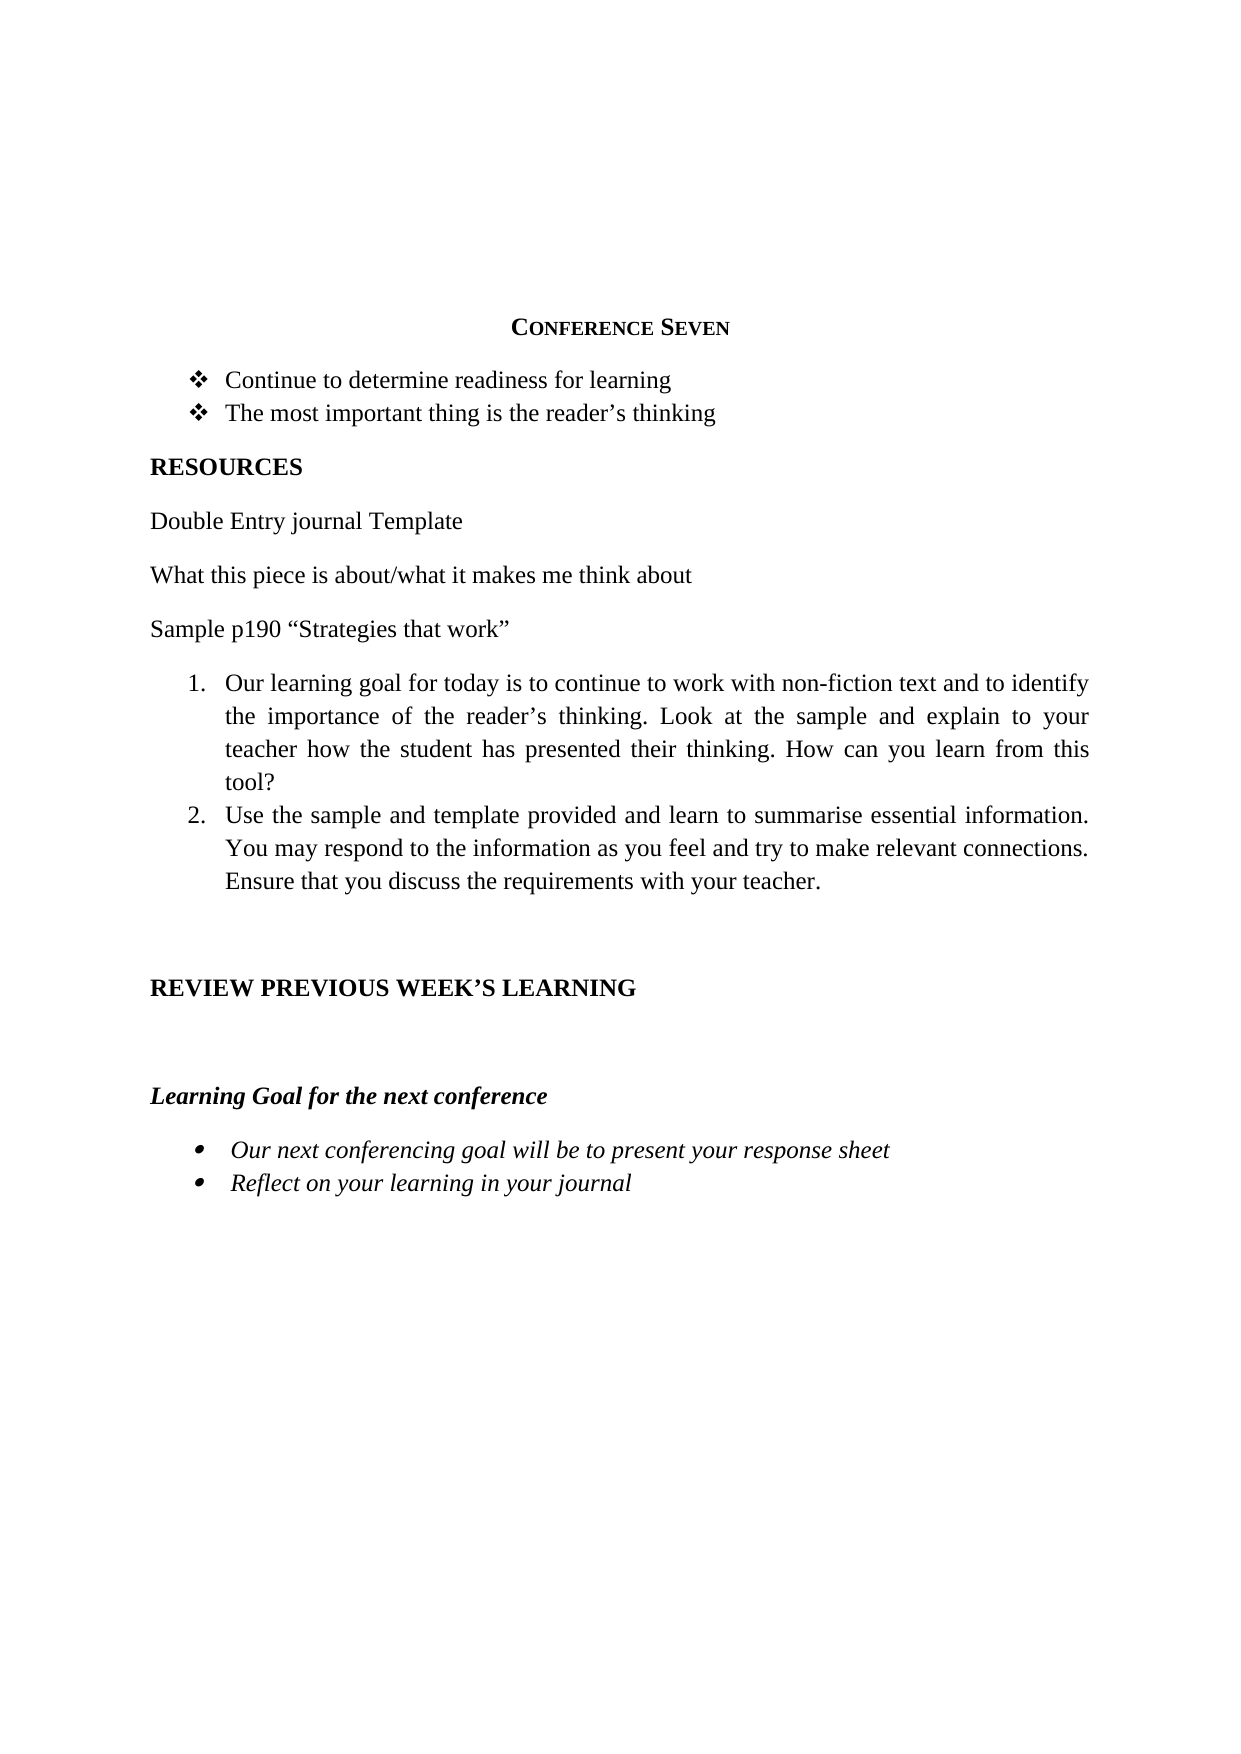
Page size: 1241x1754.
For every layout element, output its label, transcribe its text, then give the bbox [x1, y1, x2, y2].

text Conference Seven [150, 312, 1090, 340]
list Our learning goal for today is to continue to work with non-fiction text and to identify the importance of the reader’s thinking. Look at the sample and explain to your teacher how the student has presented their thinking. How can you learn from this tool? [187, 668, 1090, 796]
text REVIEW PREVIOUS WEEK’S LEARNING [150, 973, 1090, 1002]
text RESOURCES [150, 452, 1090, 481]
text Double Entry journal Template [150, 506, 1090, 535]
list Reflect on your learning in your journal [193, 1168, 1090, 1197]
text What this piece is about/what it makes me think about [150, 560, 1090, 589]
list Continue to determine readiness for learning [187, 365, 1090, 394]
list The most important thing is the reader’s thinking [187, 398, 1090, 427]
text Sample p190 “Strategies that work” [150, 614, 1090, 643]
text Learning Goal for the next conference [150, 1081, 1090, 1110]
list Our next conferencing goal will be to present your response sheet [193, 1135, 1090, 1164]
list Use the sample and template provided and learn to summarise essential information. You may respond to the information as you feel and try to make relevant connections. Ensure that you discuss the requirements with your teacher. [187, 800, 1090, 894]
